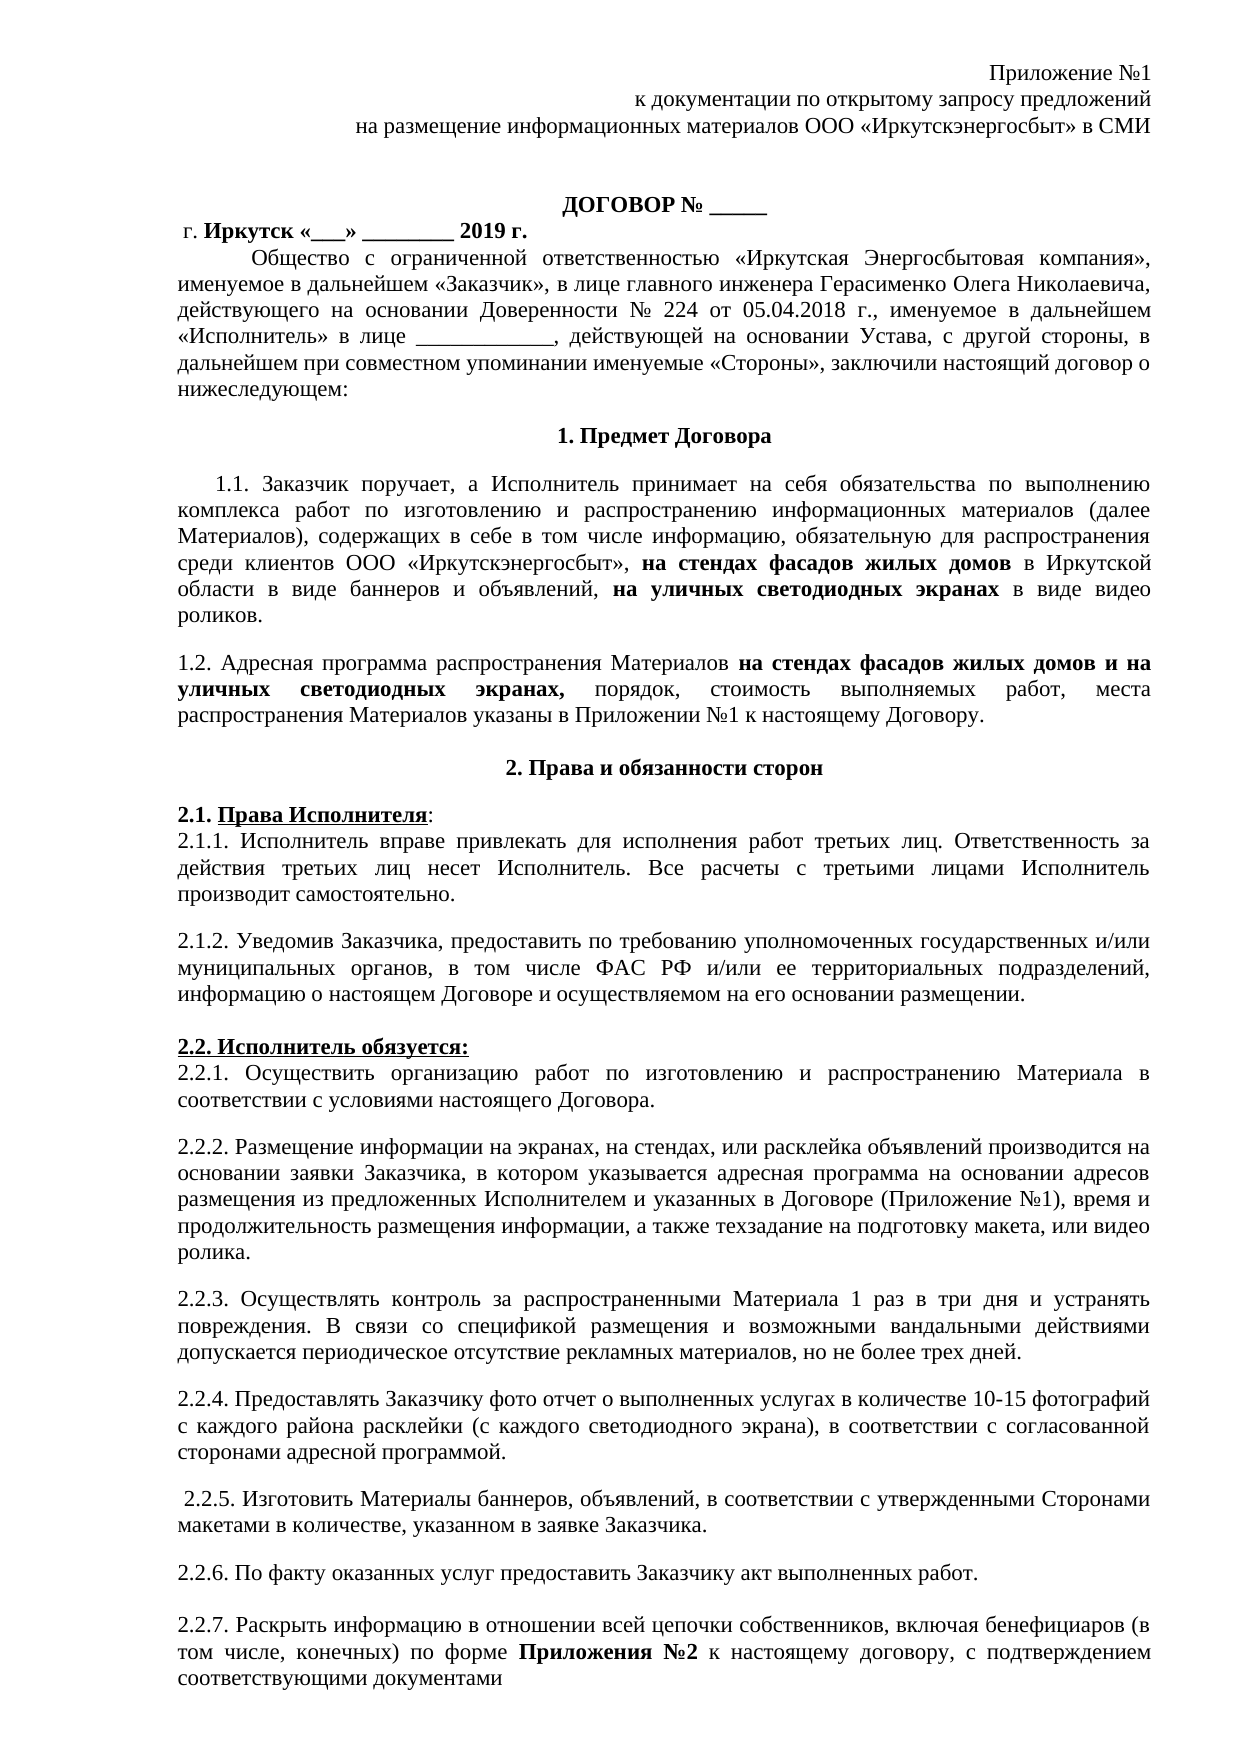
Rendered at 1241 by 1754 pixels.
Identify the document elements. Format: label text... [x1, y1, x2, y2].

text 2.2.5. Изготовить Материалы баннеров, объявлений, в соответствии с утвержденными Сторонами макетами в количестве, указанном в заявке Заказчика. [177, 1485, 1152, 1538]
text 2.2.7. Раскрыть информацию в отношении всей цепочки собственников, включая бенефициаров (в том числе, конечных) по форме Приложения №2 к настоящему договору, с подтверждением соответствующими документами [177, 1611, 1152, 1691]
title ДОГОВОР № _____ [177, 191, 1152, 217]
text 1. Предмет Договора [177, 422, 1152, 449]
text 2.1.1. Исполнитель вправе привлекать для исполнения работ третьих лиц. Ответственность за действия третьих лиц несет Исполнитель. Все расчеты с третьими лицами Исполнитель производит самостоятельно. [177, 828, 1152, 907]
text к документации по открытому запросу предложений [177, 85, 1152, 112]
text 2.2.6. По факту оказанных услуг предоставить Заказчику акт выполненных работ. [177, 1559, 1152, 1585]
text 2.2.2. Размещение информации на экранах, на стендах, или расклейка объявлений производится на основании заявки Заказчика, в котором указывается адресная программа на основании адресов размещения из предложенных Исполнителем и указанных в Договоре (Приложение №1), время и продолжительность размещения информации, а также техзадание на подготовку макета, или видео ролика. [177, 1133, 1152, 1264]
text г. Иркутск «___» ________ 2019 г. [177, 217, 1152, 243]
text 2. Права и обязанности сторон [177, 754, 1152, 780]
text Общество с ограниченной ответственностью «Иркутская Энергосбытовая компания», именуемое в дальнейшем «Заказчик», в лице главного инженера Герасименко Олега Николаевича, действующего на основании Доверенности № 224 от 05.04.2018 г., именуемое в дальнейшем «Исполнитель» в лице ____________, действующей на основании Устава, с другой стороны, в дальнейшем при совместном упоминании именуемые «Стороны», заключили настоящий договор о нижеследующем: [177, 243, 1152, 402]
text 2.1. Права Исполнителя: [177, 801, 1152, 828]
text 2.2.4. Предоставлять Заказчику фото отчет о выполненных услугах в количестве 10-15 фотографий с каждого района расклейки (с каждого светодиодного экрана), в соответствии с согласованной сторонами адресной программой. [177, 1385, 1152, 1464]
text 2.2. Исполнитель обязуется: [177, 1033, 1152, 1059]
list 1.1. Заказчик поручает, а Исполнитель принимает на себя обязательства по выполнению комплекса работ по изготовлению и распространению информационных материалов (далее Материалов), содержащих в себе в том числе информацию, обязательную для распространения среди клиентов ООО «Иркутскэнергосбыт», на стендах фасадов жилых домов в Иркутской области в виде баннеров и объявлений, на уличных светодиодных экранах в виде видео роликов. [177, 470, 1152, 628]
text 2.2.3. Осуществлять контроль за распространенными Материала 1 раз в три дня и устранять повреждения. В связи со спецификой размещения и возможными вандальными действиями допускается периодическое отсутствие рекламных материалов, но не более трех дней. [177, 1285, 1152, 1364]
text 2.2.1. Осуществить организацию работ по изготовлению и распространению Материала в соответствии с условиями настоящего Договора. [177, 1059, 1152, 1112]
text 1.2. Адресная программа распространения Материалов на стендах фасадов жилых домов и на уличных светодиодных экранах, порядок, стоимость выполняемых работ, места распространения Материалов указаны в Приложении №1 к настоящему Договору. [177, 649, 1152, 728]
text Приложение №1 [177, 59, 1152, 85]
text 2.1.2. Уведомив Заказчика, предоставить по требованию уполномоченных государственных и/или муниципальных органов, в том числе ФАС РФ и/или ее территориальных подразделений, информацию о настоящем Договоре и осуществляемом на его основании размещении. [177, 927, 1152, 1007]
text на размещение информационных материалов ООО «Иркутскэнергосбыт» в СМИ [177, 112, 1152, 138]
